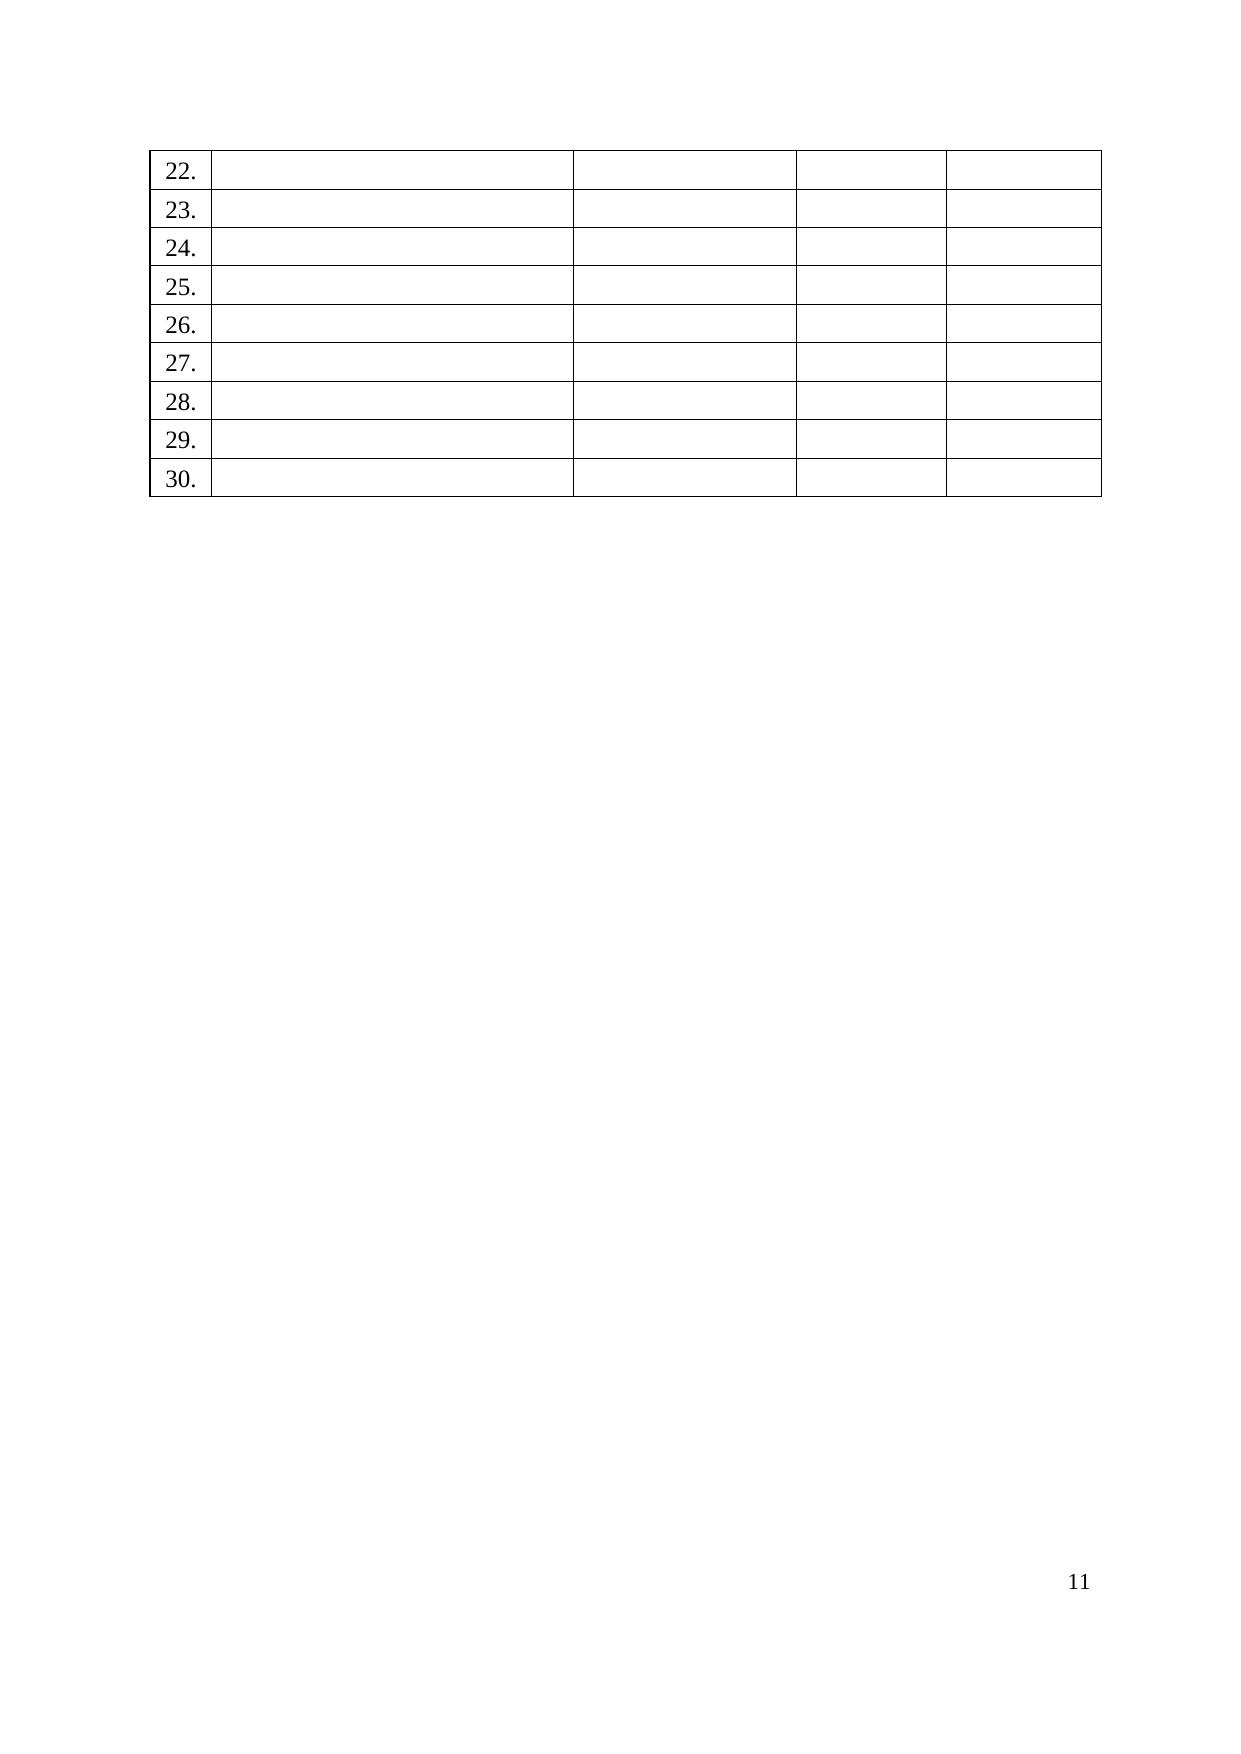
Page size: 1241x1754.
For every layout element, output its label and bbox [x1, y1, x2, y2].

table_cell [151, 266, 211, 304]
table_cell [212, 459, 573, 496]
table_cell [797, 151, 946, 188]
table_cell [151, 420, 211, 457]
table_cell [574, 382, 796, 419]
table_cell [212, 420, 573, 457]
table_cell [574, 343, 796, 381]
table_cell [574, 305, 796, 342]
table_cell [574, 459, 796, 496]
table_cell [212, 305, 573, 342]
table_cell [797, 459, 946, 496]
table_cell [151, 382, 211, 419]
table_cell [151, 151, 211, 188]
table_cell [574, 228, 796, 265]
table_cell [151, 305, 211, 342]
table_cell [151, 343, 211, 381]
table_cell [212, 190, 573, 227]
table_cell [212, 266, 573, 304]
table_cell [947, 343, 1101, 381]
table_cell [574, 266, 796, 304]
table_cell [797, 305, 946, 342]
table_cell [947, 420, 1101, 457]
table_cell [797, 420, 946, 457]
table_cell [947, 305, 1101, 342]
table_cell [947, 266, 1101, 304]
table_cell [947, 382, 1101, 419]
table_cell [212, 151, 573, 188]
table_cell [797, 266, 946, 304]
table_cell [151, 228, 211, 265]
table_cell [797, 382, 946, 419]
table_cell [947, 228, 1101, 265]
table_cell [947, 190, 1101, 227]
table_cell [947, 459, 1101, 496]
table_cell [797, 228, 946, 265]
table_cell [947, 151, 1101, 188]
table_cell [574, 151, 796, 188]
table_cell [797, 343, 946, 381]
table_cell [574, 190, 796, 227]
table_cell [212, 228, 573, 265]
table_cell [151, 190, 211, 227]
table_cell [151, 459, 211, 496]
table_cell [212, 382, 573, 419]
table_cell [797, 190, 946, 227]
table_cell [574, 420, 796, 457]
table_cell [212, 343, 573, 381]
